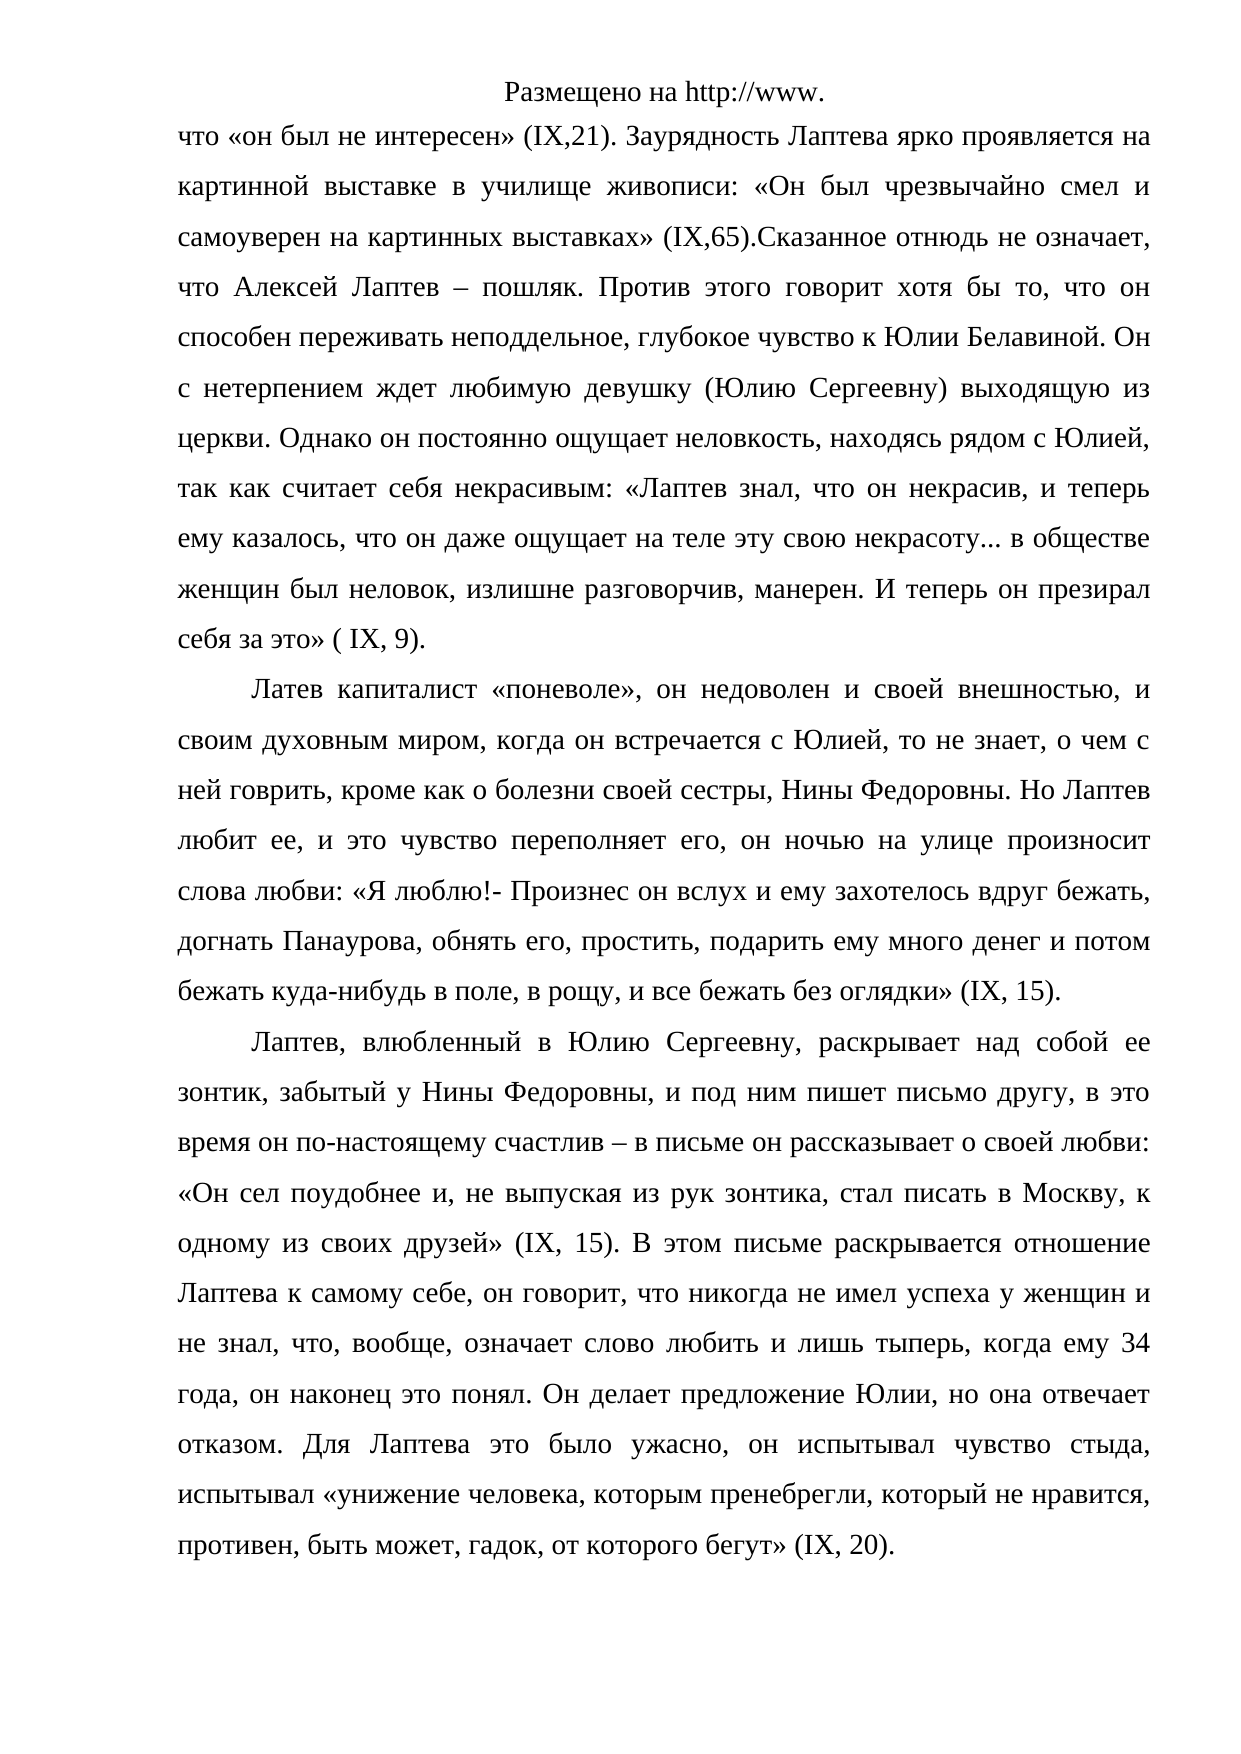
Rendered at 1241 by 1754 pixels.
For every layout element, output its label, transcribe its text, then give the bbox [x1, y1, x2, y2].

text Лаптев, влюбленный в Юлию Сергеевну, раскрывает над собой ее зонтик, забытый у Нины Федоровны, и под ним пишет письмо другу, в это время он по-настоящему счастлив – в письме он рассказывает о своей любви: «Он сел поудобнее и, не выпуская из рук зонтика, стал писать в Москву, к одному из своих друзей» (IX, 15). В этом письме раскрывается отношение Лаптева к самому себе, он говорит, что никогда не имел успеха у женщин и не знал, что, вообще, означает слово любить и лишь тыперь, когда ему 34 года, он наконец это понял. Он делает предложение Юлии, но она отвечает отказом. Для Лаптева это было ужасно, он испытывал чувство стыда, испытывал «унижение человека, которым пренебрегли, который не нравится, противен, быть может, гадок, от которого бегут» (IX, 20). [177, 1024, 1152, 1560]
text Латев капиталист «поневоле», он недоволен и своей внешностью, и своим духовным миром, когда он встречается с Юлией, то не знает, о чем с ней говрить, кроме как о болезни своей сестры, Нины Федоровны. Но Лаптев любит ее, и это чувство переполняет его, он ночью на улице произносит слова любви: «Я люблю!- Произнес он вслух и ему захотелось вдруг бежать, догнать Панаурова, обнять его, простить, подарить ему много денег и потом бежать куда-нибудь в поле, в рощу, и все бежать без оглядки» (IX, 15). [177, 672, 1152, 1007]
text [177, 118, 1152, 655]
